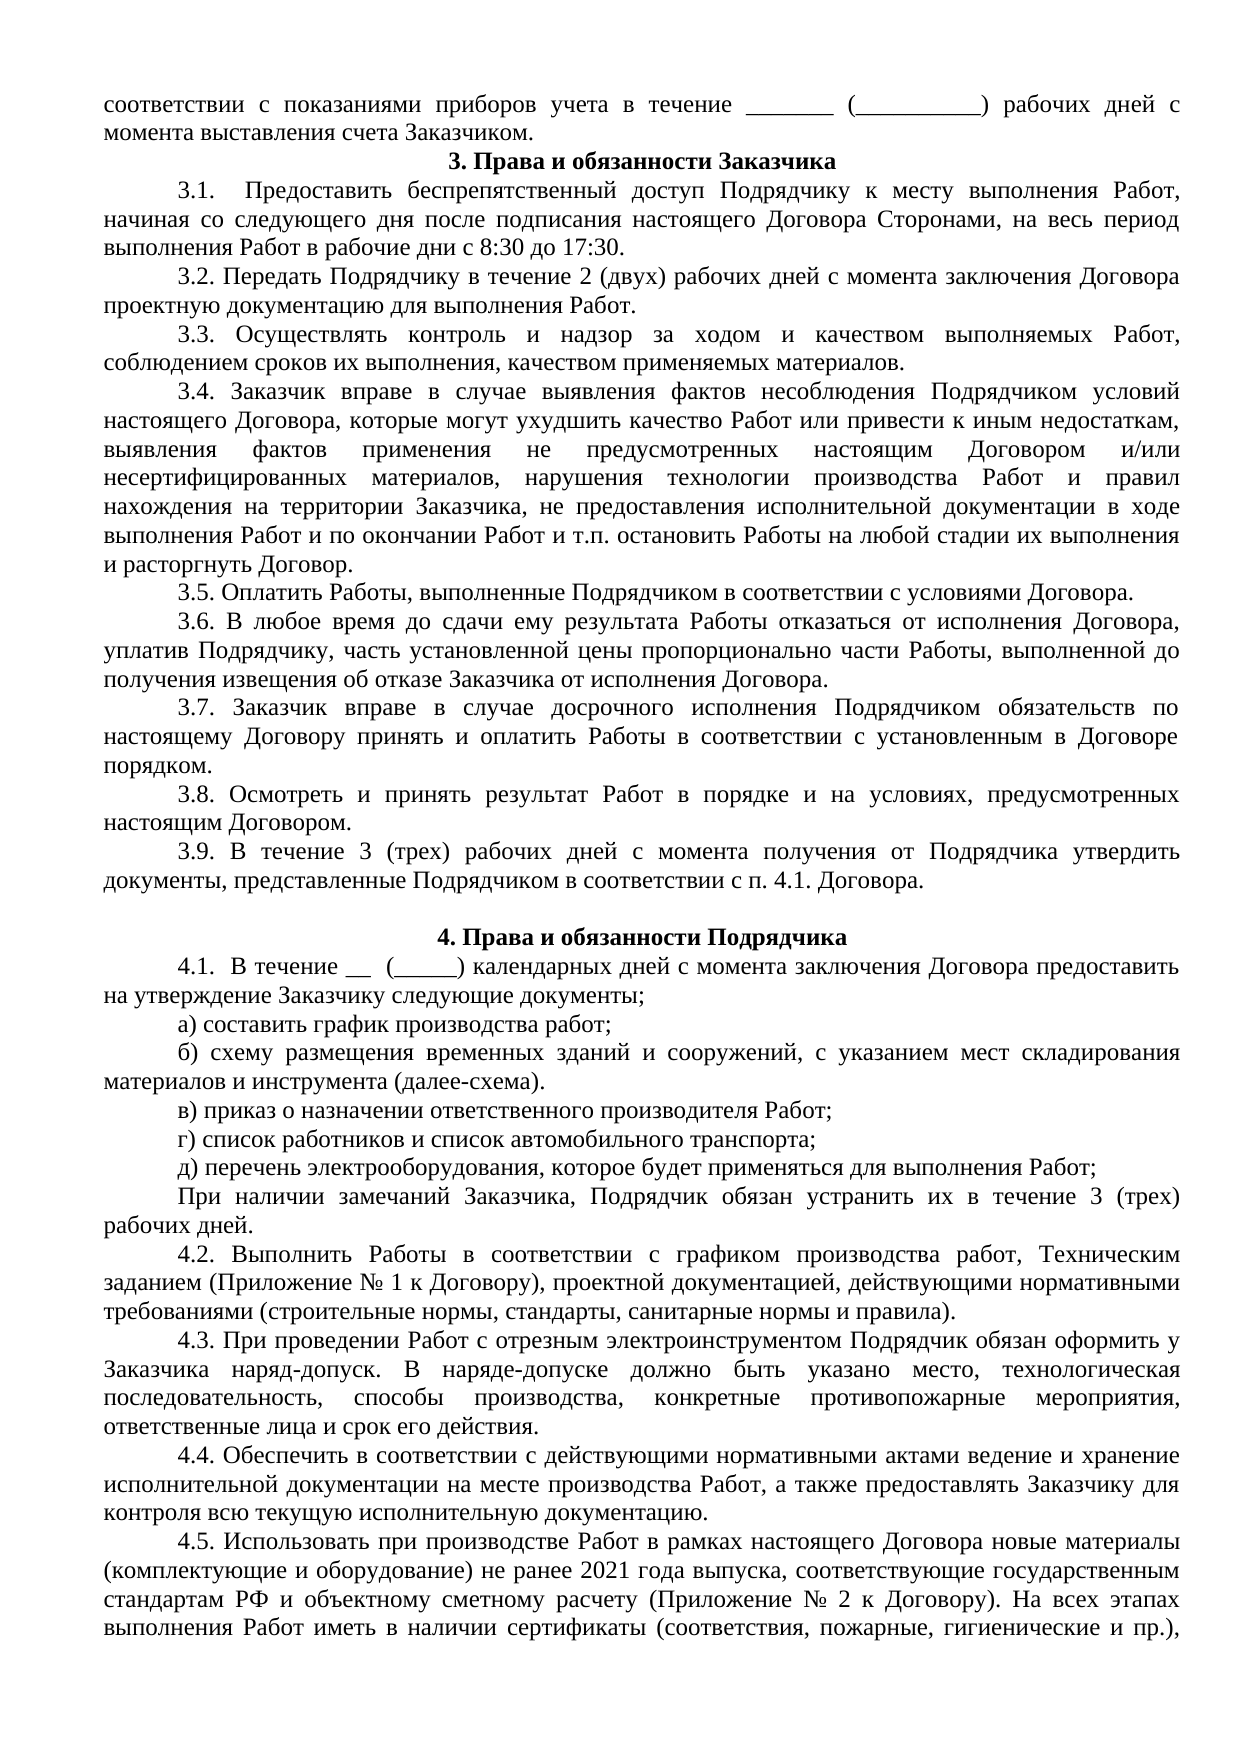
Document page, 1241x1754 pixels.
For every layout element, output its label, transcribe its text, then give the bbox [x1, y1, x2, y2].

text 3.6. В любое время до сдачи ему результата Работы отказаться от исполнения Договора, уплатив Подрядчику, часть установленной цены пропорционально части Работы, выполненной до получения извещения об отказе Заказчика от исполнения Договора. [103, 606, 1181, 692]
text 4. Права и обязанности Подрядчика [103, 922, 1181, 951]
text г) список работников и список автомобильного транспорта; [103, 1124, 1181, 1152]
text 4.3. При проведении Работ с отрезным электроинструментом Подрядчик обязан оформить у Заказчика наряд-допуск. В наряде-допуске должно быть указано место, технологическая последовательность, способы производства, конкретные противопожарные мероприятия, ответственные лица и срок его действия. [103, 1325, 1181, 1440]
text в) приказ о назначении ответственного производителя Работ; [103, 1095, 1181, 1124]
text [103, 89, 1181, 146]
text 3.4. Заказчик вправе в случае выявления фактов несоблюдения Подрядчиком условий настоящего Договора, которые могут ухудшить качество Работ или привести к иным недостаткам, выявления фактов применения не предусмотренных настоящим Договором и/или несертифицированных материалов, нарушения технологии производства Работ и правил нахождения на территории Заказчика, не предоставления исполнительной документации в ходе выполнения Работ и по окончании Работ и т.п. остановить Работы на любой стадии их выполнения и расторгнуть Договор. [103, 376, 1181, 577]
text 4.1. В течение __ (_____) календарных дней с момента заключения Договора предоставить на утверждение Заказчику следующие документы; [103, 951, 1181, 1009]
text б) схему размещения временных зданий и сооружений, с указанием мест складирования материалов и инструмента (далее-схема). [103, 1037, 1181, 1095]
text 3.2. Передать Подрядчику в течение 2 (двух) рабочих дней с момента заключения Договора проектную документацию для выполнения Работ. [103, 261, 1181, 319]
text 3.7. Заказчик вправе в случае досрочного исполнения Подрядчиком обязательств по настоящему Договору принять и оплатить Работы в соответствии с установленным в Договоре порядком. [103, 692, 1179, 779]
text 3.3. Осуществлять контроль и надзор за ходом и качеством выполняемых Работ, соблюдением сроков их выполнения, качеством применяемых материалов. [103, 319, 1181, 376]
text а) составить график производства работ; [103, 1009, 1181, 1037]
text д) перечень электрооборудования, которое будет применяться для выполнения Работ; [103, 1152, 1181, 1181]
text При наличии замечаний Заказчика, Подрядчик обязан устранить их в течение 3 (трех) рабочих дней. [103, 1181, 1181, 1239]
text 4.2. Выполнить Работы в соответствии с графиком производства работ, Техническим заданием (Приложение № 1 к Договору), проектной документацией, действующими нормативными требованиями (строительные нормы, стандарты, санитарные нормы и правила). [103, 1239, 1181, 1325]
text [103, 1526, 1181, 1641]
text 3.1. Предоставить беспрепятственный доступ Подрядчику к месту выполнения Работ, начиная со следующего дня после подписания настоящего Договора Сторонами, на весь период выполнения Работ в рабочие дни с 8:30 до 17:30. [103, 175, 1181, 261]
text 3.5. Оплатить Работы, выполненные Подрядчиком в соответствии с условиями Договора. [103, 577, 1181, 606]
text 3.9. В течение 3 (трех) рабочих дней с момента получения от Подрядчика утвердить документы, представленные Подрядчиком в соответствии с п. 4.1. Договора. [103, 836, 1181, 894]
text 4.4. Обеспечить в соответствии с действующими нормативными актами ведение и хранение исполнительной документации на месте производства Работ, а также предоставлять Заказчику для контроля всю текущую исполнительную документацию. [103, 1440, 1181, 1526]
text 3.8. Осмотреть и принять результат Работ в порядке и на условиях, предусмотренных настоящим Договором. [103, 779, 1181, 836]
text 3. Права и обязанности Заказчика [103, 146, 1181, 175]
